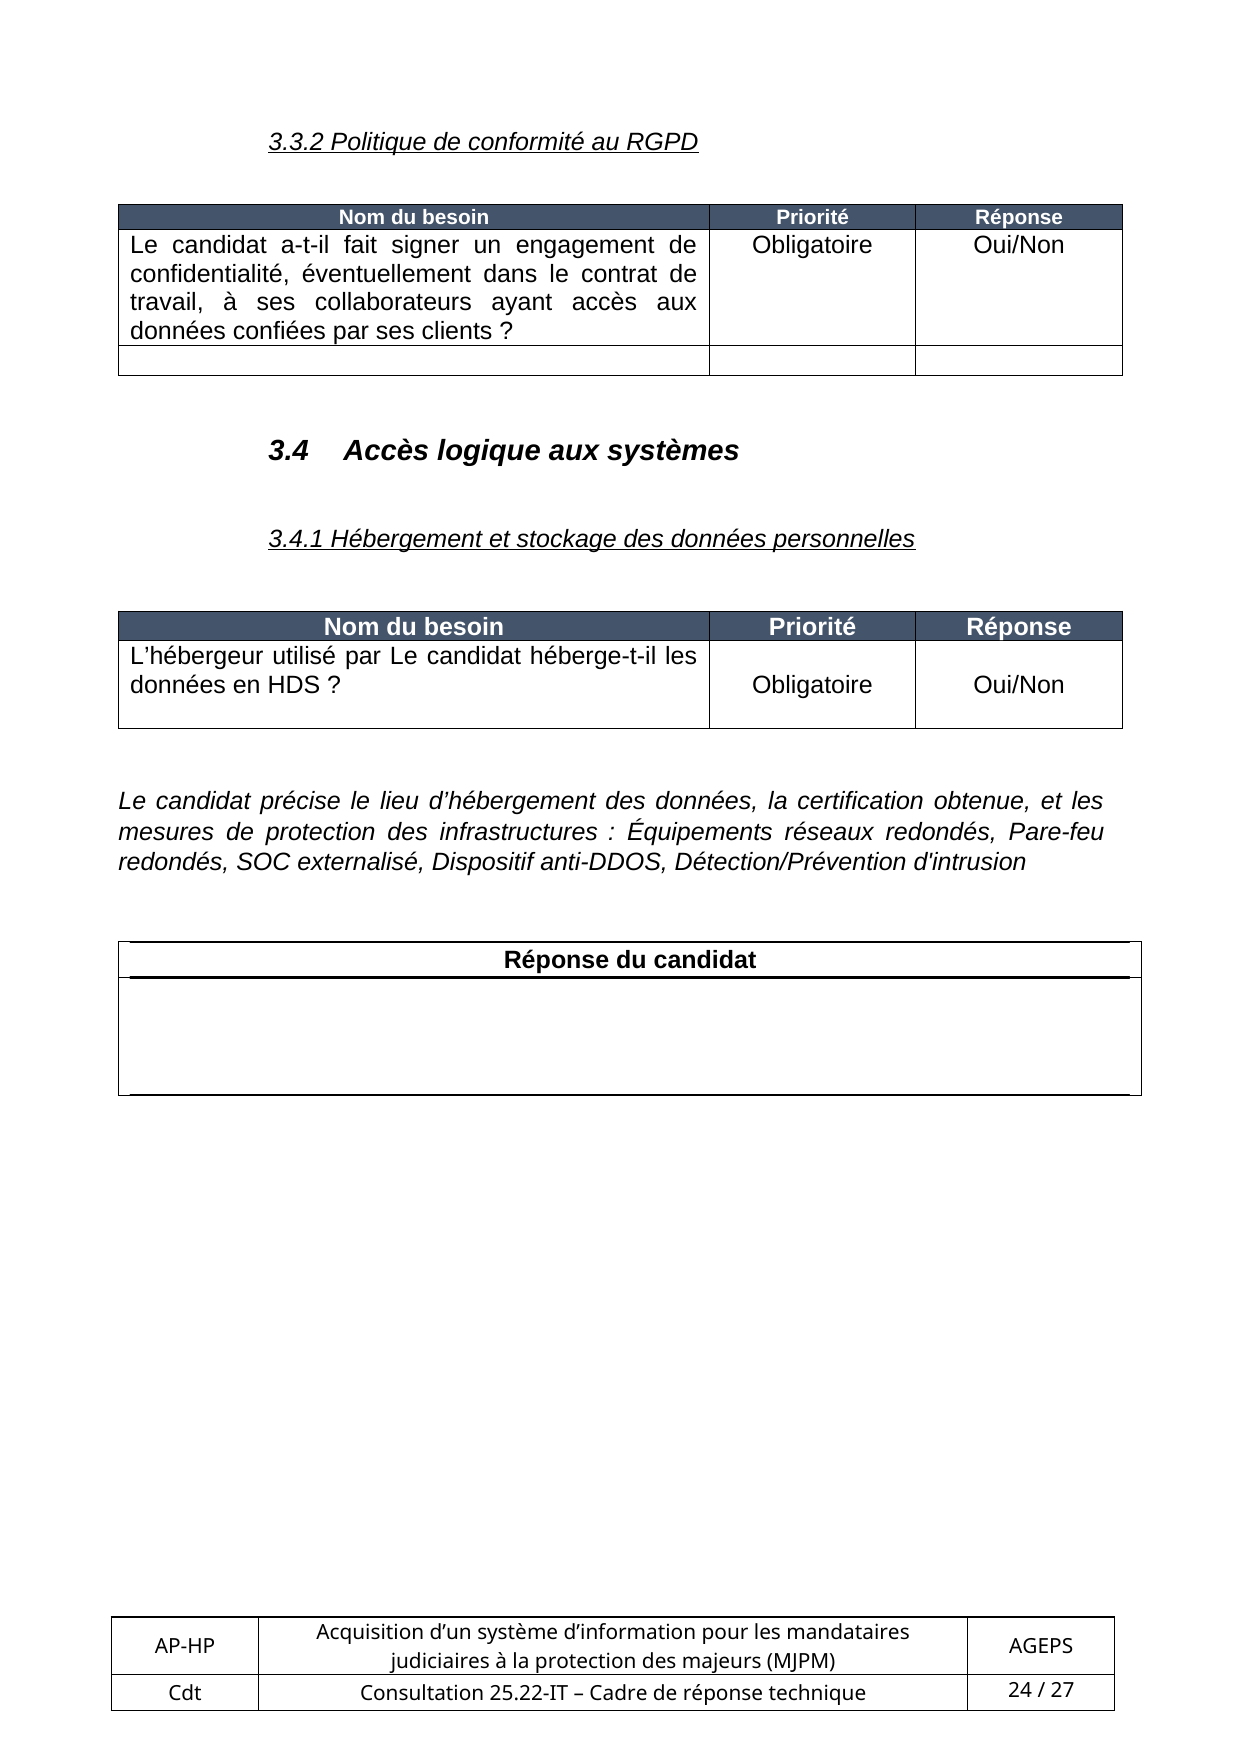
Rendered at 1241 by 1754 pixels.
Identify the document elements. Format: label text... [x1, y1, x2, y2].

table_cell L’hébergeur utilisé par Le candidat héberge-t-il les données en HDS ? [119, 641, 709, 728]
table_cell [916, 346, 1122, 375]
table_header Priorité [710, 205, 915, 229]
table_header Réponse [916, 205, 1122, 229]
table_cell Oui/Non [916, 641, 1122, 728]
table_cell [710, 346, 915, 375]
table_cell [119, 978, 1141, 1095]
text Le candidat précise le lieu d’hébergement des données, la certification obtenue, et les mesures de protection des infrastructures : Équipements réseaux redondés, Pare-feu redondés, SOC externalisé, Dispositif anti-DDOS, Détection/Prévention d'intrusion [118, 786, 1107, 876]
subtitle 3.3.2 Politique de conformité au RGPD [268, 127, 1107, 156]
subtitle Accès logique aux systèmes [268, 433, 1107, 467]
subtitle 3.4.1 Hébergement et stockage des données personnelles [268, 524, 1107, 553]
table_header Réponse du candidat [119, 942, 1141, 977]
table_header Nom du besoin [119, 612, 709, 640]
table_header Priorité [710, 612, 915, 640]
table_header Nom du besoin [119, 205, 709, 229]
table_cell Oui/Non [916, 230, 1122, 345]
table_cell [119, 346, 709, 375]
table_cell Obligatoire [710, 641, 915, 728]
table_cell Le candidat a-t-il fait signer un engagement de confidentialité, éventuellement dans le contrat de travail, à ses collaborateurs ayant accès aux données confiées par ses clients ? [119, 230, 709, 345]
table_cell Obligatoire [710, 230, 915, 345]
table_header Réponse [916, 612, 1122, 640]
